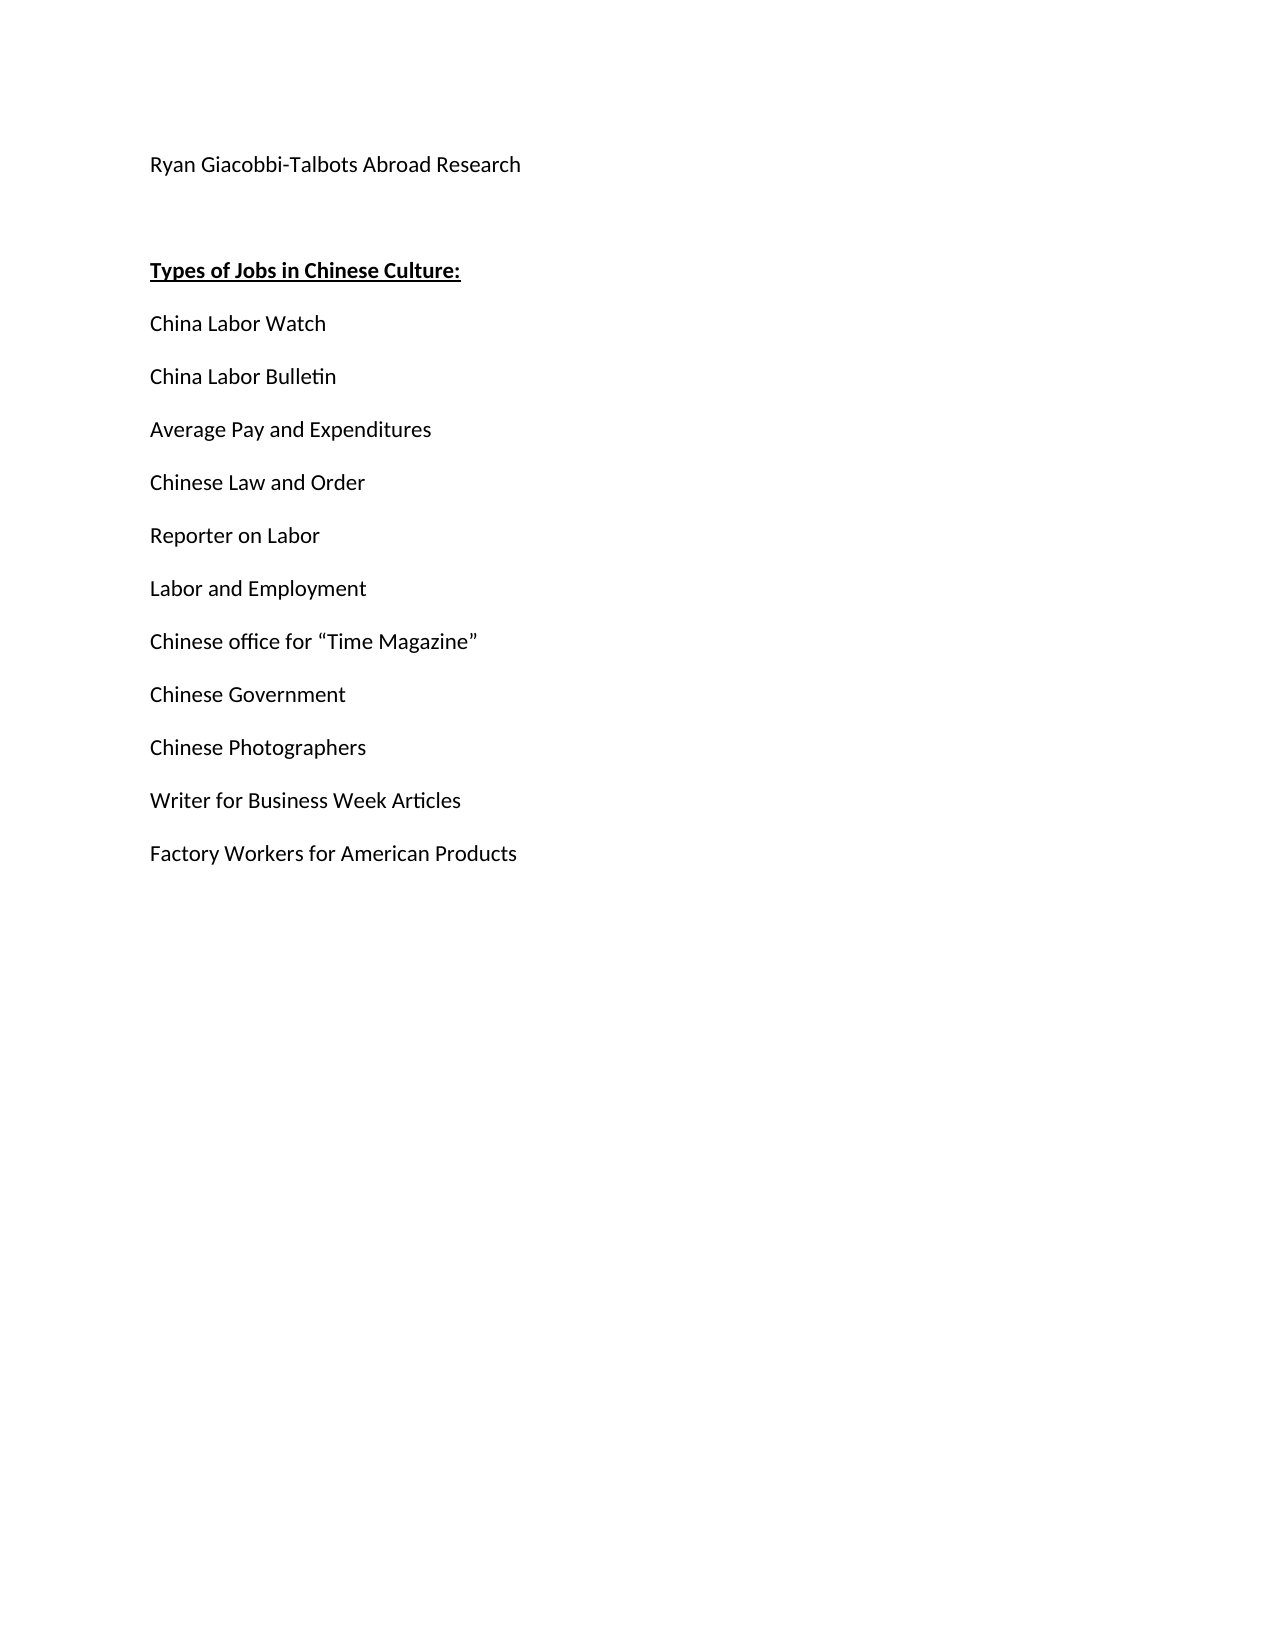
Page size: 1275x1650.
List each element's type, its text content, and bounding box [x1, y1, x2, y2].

text Factory Workers for American Products [150, 839, 1125, 867]
text Types of Jobs in Chinese Culture: [150, 256, 1125, 284]
text Average Pay and Expenditures [150, 415, 1125, 443]
text Chinese Government [150, 680, 1125, 708]
text Labor and Employment [150, 574, 1125, 602]
text China Labor Watch [150, 309, 1125, 337]
text Chinese Law and Order [150, 468, 1125, 496]
text Chinese office for “Time Magazine” [150, 627, 1125, 655]
text Reporter on Labor [150, 521, 1125, 549]
text Chinese Photographers [150, 733, 1125, 761]
text Ryan Giacobbi-Talbots Abroad Research [150, 150, 1125, 178]
text China Labor Bulletin [150, 362, 1125, 390]
text Writer for Business Week Articles [150, 786, 1125, 814]
